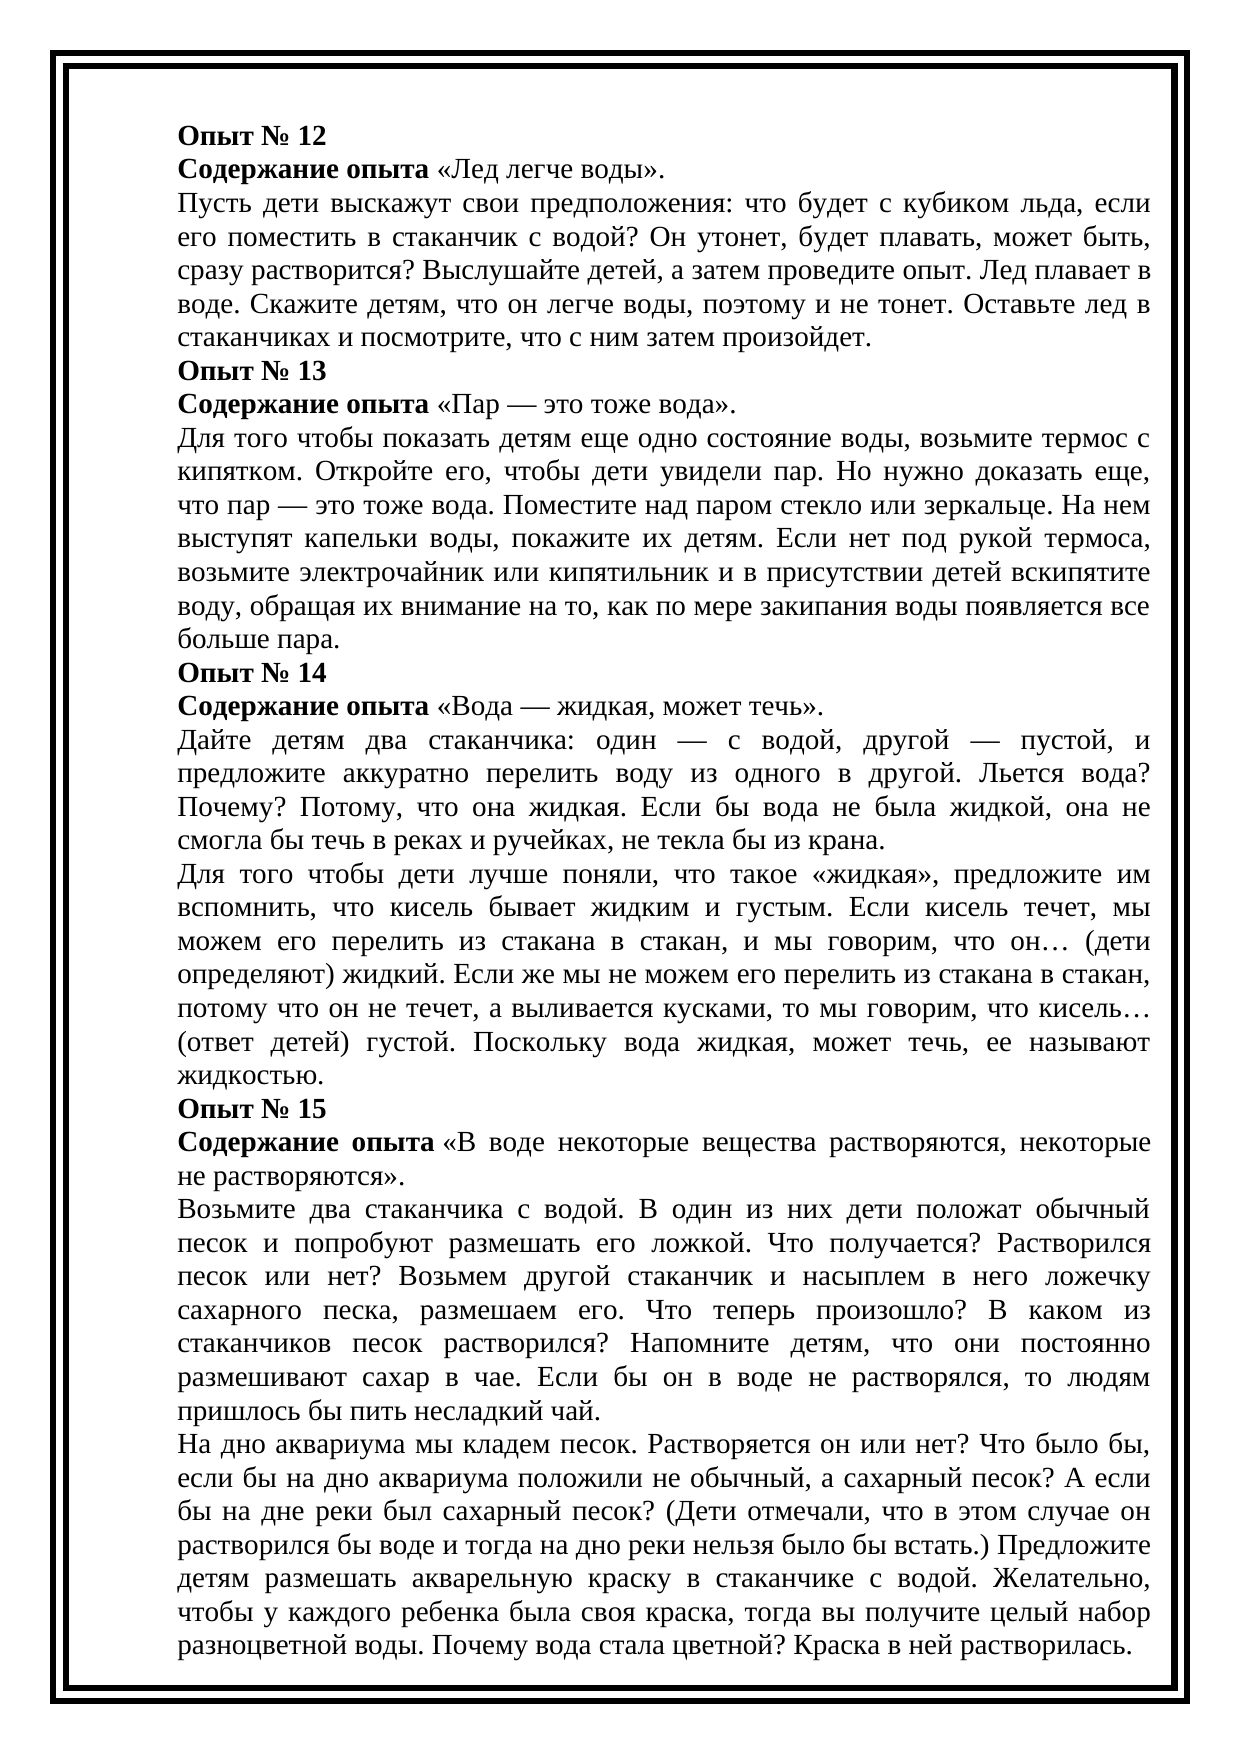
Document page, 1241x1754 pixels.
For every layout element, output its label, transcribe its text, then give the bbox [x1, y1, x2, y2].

text Содержание опыта «Лед легче воды». [177, 152, 1152, 185]
text Опыт № 15 [177, 1091, 1152, 1124]
text Возьмите два стаканчика с водой. В один из них дети положат обычный песок и попробуют размешать его ложкой. Что получается? Растворился песок или нет? Возьмем другой стаканчик и насыплем в него ложечку сахарного песка, размешаем его. Что теперь произошло? В каком из стаканчиков песок растворился? Напомните детям, что они постоянно размешивают сахар в чае. Если бы он в воде не растворялся, то людям пришлось бы пить несладкий чай. [177, 1191, 1152, 1426]
text На дно аквариума мы кладем песок. Растворяется он или нет? Что было бы, если бы на дно аквариума положили не обычный, а сахарный песок? А если бы на дне реки был сахарный песок? (Дети отмечали, что в этом случае он растворился бы воде и тогда на дно реки нельзя было бы встать.) Предложите детям размешать акварельную краску в стаканчике с водой. Желательно, чтобы у каждого ребенка была своя краска, тогда вы получите целый набор разноцветной воды. Почему вода стала цветной? Краска в ней растворилась. [177, 1426, 1152, 1661]
text Опыт № 12 [177, 118, 1152, 152]
text Опыт № 14 [177, 655, 1152, 688]
text Дайте детям два стаканчика: один — с водой, другой — пустой, и предложите аккуратно перелить воду из одного в другой. Льется вода? Почему? Потому, что она жидкая. Если бы вода не была жидкой, она не смогла бы течь в реках и ручейках, не текла бы из крана. [177, 722, 1152, 856]
text Для того чтобы дети лучше поняли, что такое «жидкая», предложите им вспомнить, что кисель бывает жидким и густым. Если кисель течет, мы можем его перелить из стакана в стакан, и мы говорим, что он… (дети определяют) жидкий. Если же мы не можем его перелить из стакана в стакан, потому что он не течет, а выливается кусками, то мы говорим, что кисель… (ответ детей) густой. Поскольку вода жидкая, может течь, ее называют жидкостью. [177, 856, 1152, 1091]
text Пусть дети выскажут свои предположения: что будет с кубиком льда, если его поместить в стаканчик с водой? Он утонет, будет плавать, может быть, сразу растворится? Выслушайте детей, а затем проведите опыт. Лед плавает в воде. Скажите детям, что он легче воды, поэтому и не тонет. Оставьте лед в стаканчиках и посмотрите, что с ним затем произойдет. [177, 185, 1152, 353]
text Для того чтобы показать детям еще одно состояние воды, возьмите термос с кипятком. Откройте его, чтобы дети увидели пар. Но нужно доказать еще, что пар — это тоже вода. Поместите над паром стекло или зеркальце. На нем выступят капельки воды, покажите их детям. Если нет под рукой термоса, возьмите электрочайник или кипятильник и в присутствии детей вскипятите воду, обращая их внимание на то, как по мере закипания воды появляется все больше пара. [177, 420, 1152, 655]
text Содержание опыта «В воде некоторые вещества растворяются, некоторые не растворяются». [177, 1124, 1152, 1191]
text Содержание опыта «Вода — жидкая, может течь». [177, 688, 1152, 722]
text Опыт № 13 [177, 353, 1152, 386]
text Содержание опыта «Пар — это тоже вода». [177, 386, 1152, 420]
